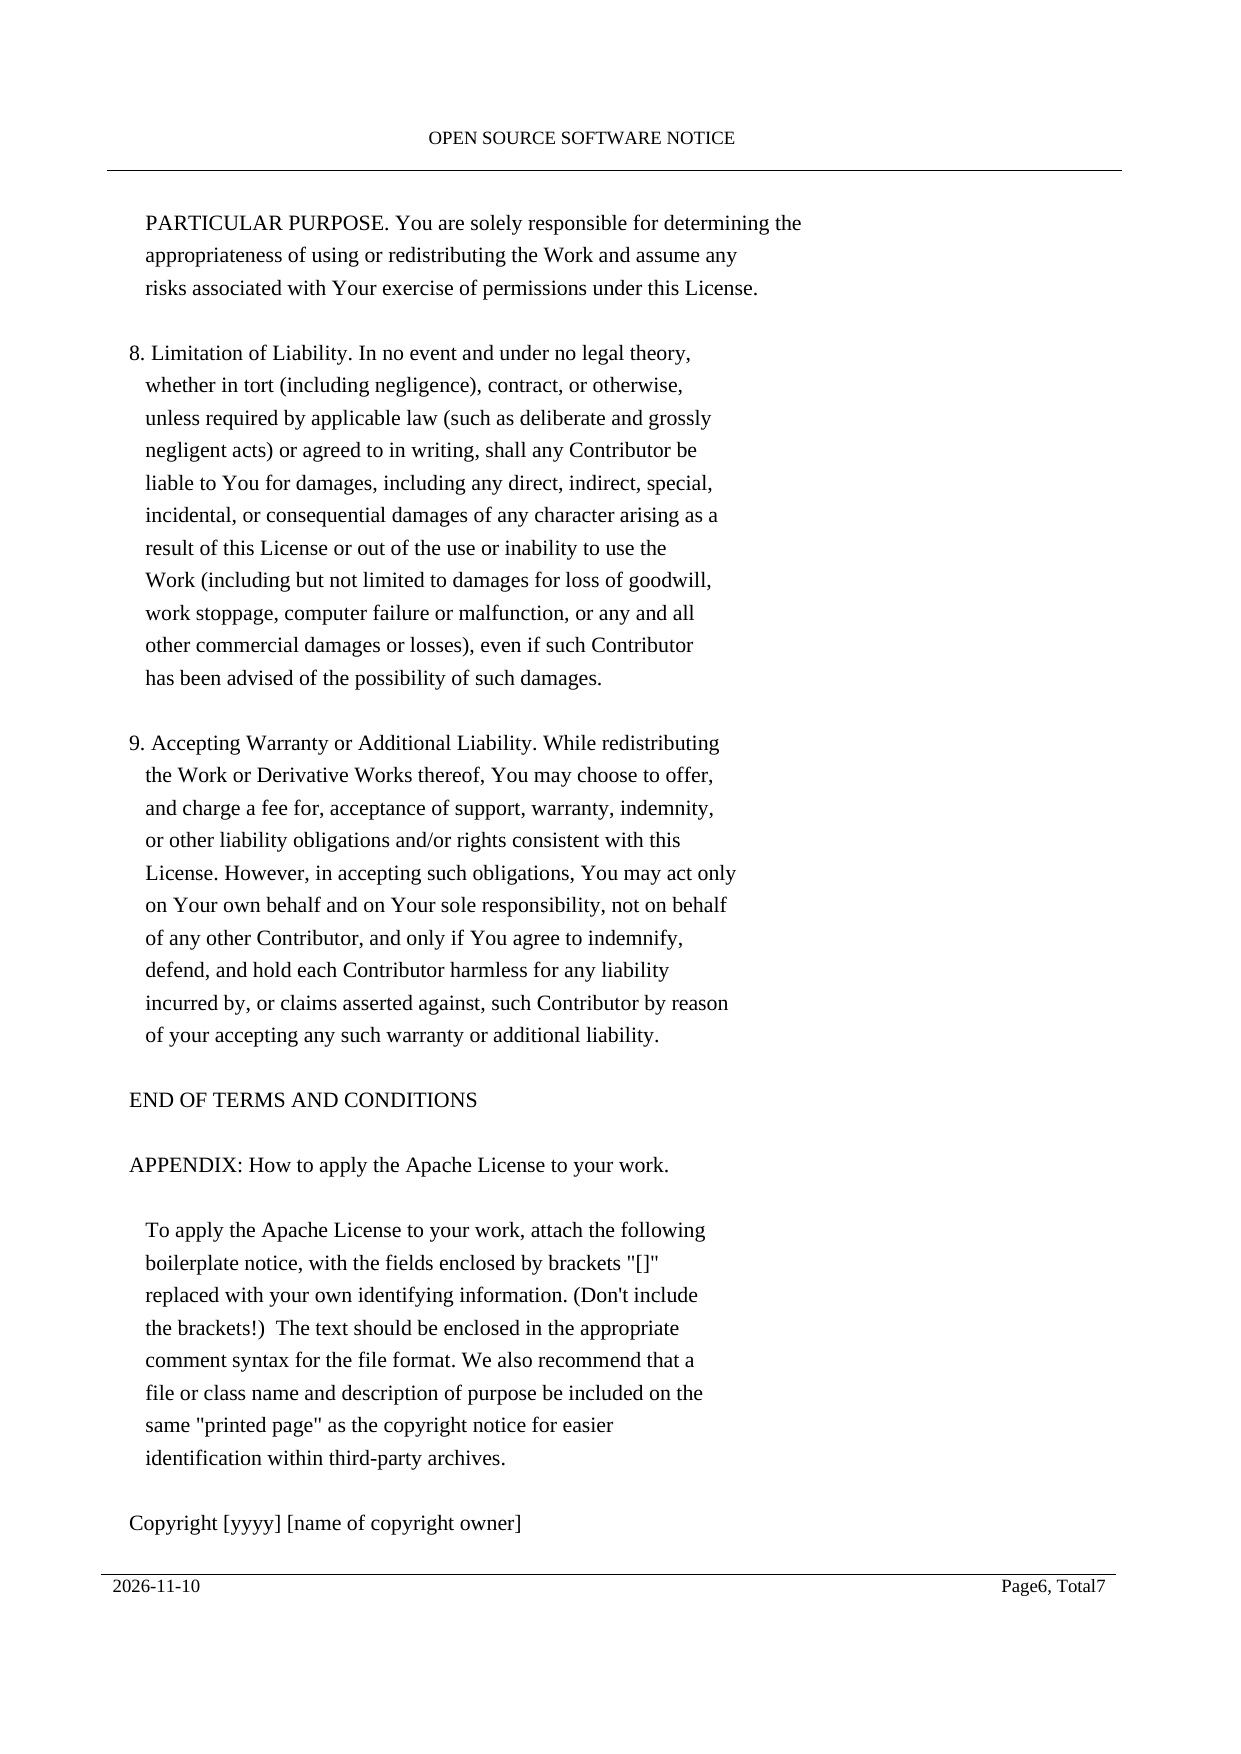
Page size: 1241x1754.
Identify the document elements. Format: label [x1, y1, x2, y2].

text [112, 206, 1128, 1539]
